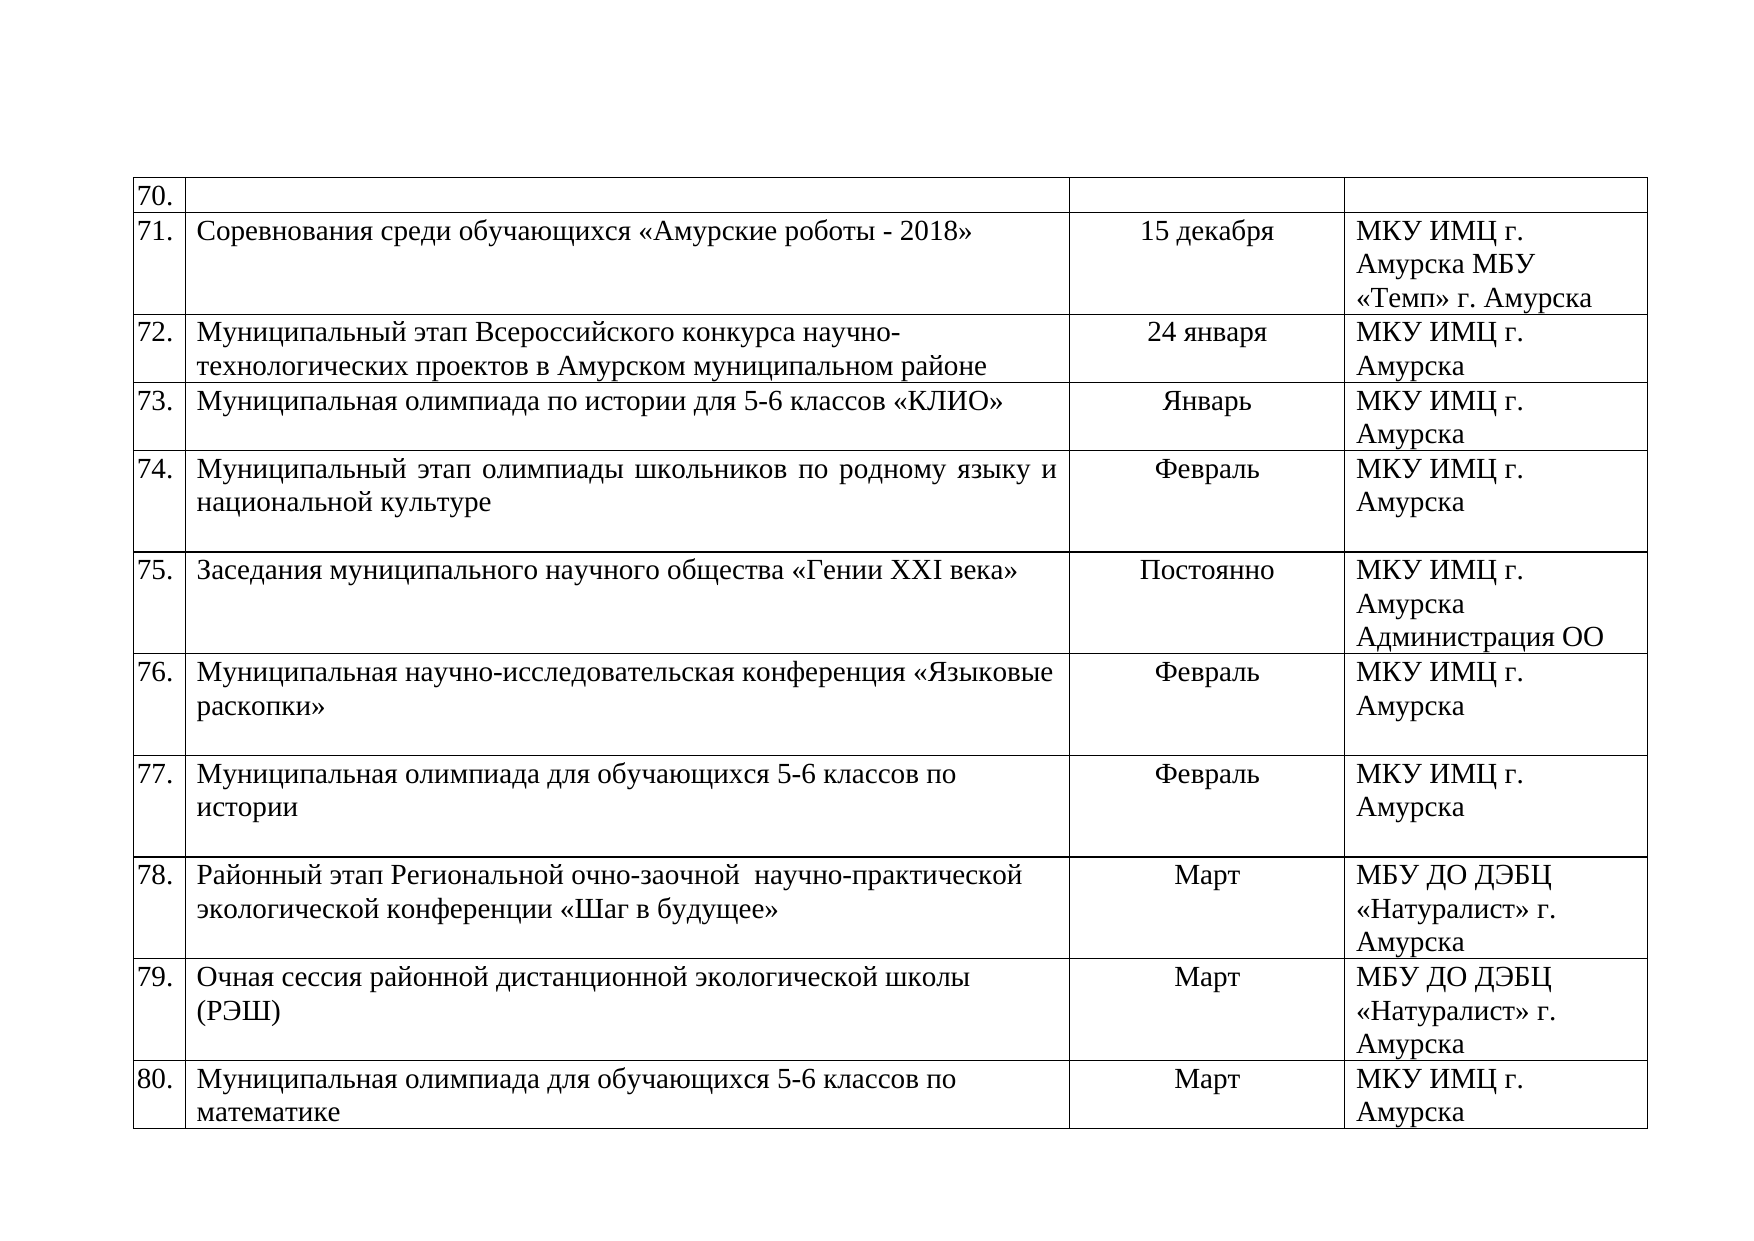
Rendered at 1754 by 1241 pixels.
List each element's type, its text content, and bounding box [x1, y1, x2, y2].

table_cell МКУ ИМЦ г. Амурска [1345, 654, 1647, 755]
table_cell [134, 756, 185, 856]
table_cell Постоянно [1070, 553, 1344, 653]
table_cell МКУ ИМЦ г. Амурска [1345, 383, 1647, 450]
table_cell [134, 1061, 185, 1128]
table_cell Февраль [1070, 451, 1344, 551]
table_cell МБУ ДО ДЭБЦ «Натуралист» г. Амурска [1345, 959, 1647, 1060]
table_cell МКУ ИМЦ г. Амурска [1345, 756, 1647, 856]
table_cell МКУ ИМЦ г. Амурска МБУ «Темп» г. Амурска [1345, 213, 1647, 313]
table_cell МКУ ИМЦ г. Амурска [1345, 451, 1647, 551]
table_cell Заседания муниципального научного общества «Гении ХХI века» [186, 553, 1069, 653]
table_cell Муниципальная олимпиада для обучающихся 5-6 классов по истории [186, 756, 1069, 856]
table_cell Март [1070, 959, 1344, 1060]
table_cell Районный этап Региональной очно-заочной научно-практической экологической конференции «Шаг в будущее» [186, 858, 1069, 958]
table_cell Муниципальный этап Всероссийского конкурса научно-технологических проектов в Амурском муниципальном районе [186, 315, 1069, 382]
table_cell [134, 959, 185, 1060]
table_cell [134, 178, 185, 212]
table_cell [134, 213, 185, 313]
table_cell [134, 451, 185, 551]
table_cell Соревнования среди обучающихся «Амурские роботы - 2018» [186, 213, 1069, 313]
table_cell 24 января [1070, 315, 1344, 382]
table_cell Муниципальная олимпиада по истории для 5-6 классов «КЛИО» [186, 383, 1069, 450]
table_cell МКУ ИМЦ г. Амурска Администрация ОО [1345, 553, 1647, 653]
table_cell МБУ ДО ДЭБЦ «Натуралист» г. Амурска [1345, 858, 1647, 958]
table_cell [134, 553, 185, 653]
table_cell МКУ ИМЦ г. Амурска [1345, 315, 1647, 382]
table_cell Муниципальная научно-исследовательская конференция «Языковые раскопки» [186, 654, 1069, 755]
table_cell Февраль [1070, 756, 1344, 856]
table_cell Очная сессия районной дистанционной экологической школы (РЭШ) [186, 959, 1069, 1060]
table_cell [1070, 178, 1344, 212]
table_cell [134, 315, 185, 382]
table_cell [1345, 1061, 1647, 1128]
table_cell [134, 858, 185, 958]
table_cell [186, 1061, 1069, 1128]
table_cell 15 декабря [1070, 213, 1344, 313]
table_cell Март [1070, 1061, 1344, 1128]
table_cell [1345, 178, 1647, 212]
table_cell [134, 654, 185, 755]
table_cell Февраль [1070, 654, 1344, 755]
table_cell [134, 383, 185, 450]
table_cell Март [1070, 858, 1344, 958]
table_cell Муниципальный этап олимпиады школьников по родному языку и национальной культуре [186, 451, 1069, 551]
table_cell [186, 178, 1069, 212]
table_cell Январь [1070, 383, 1344, 450]
